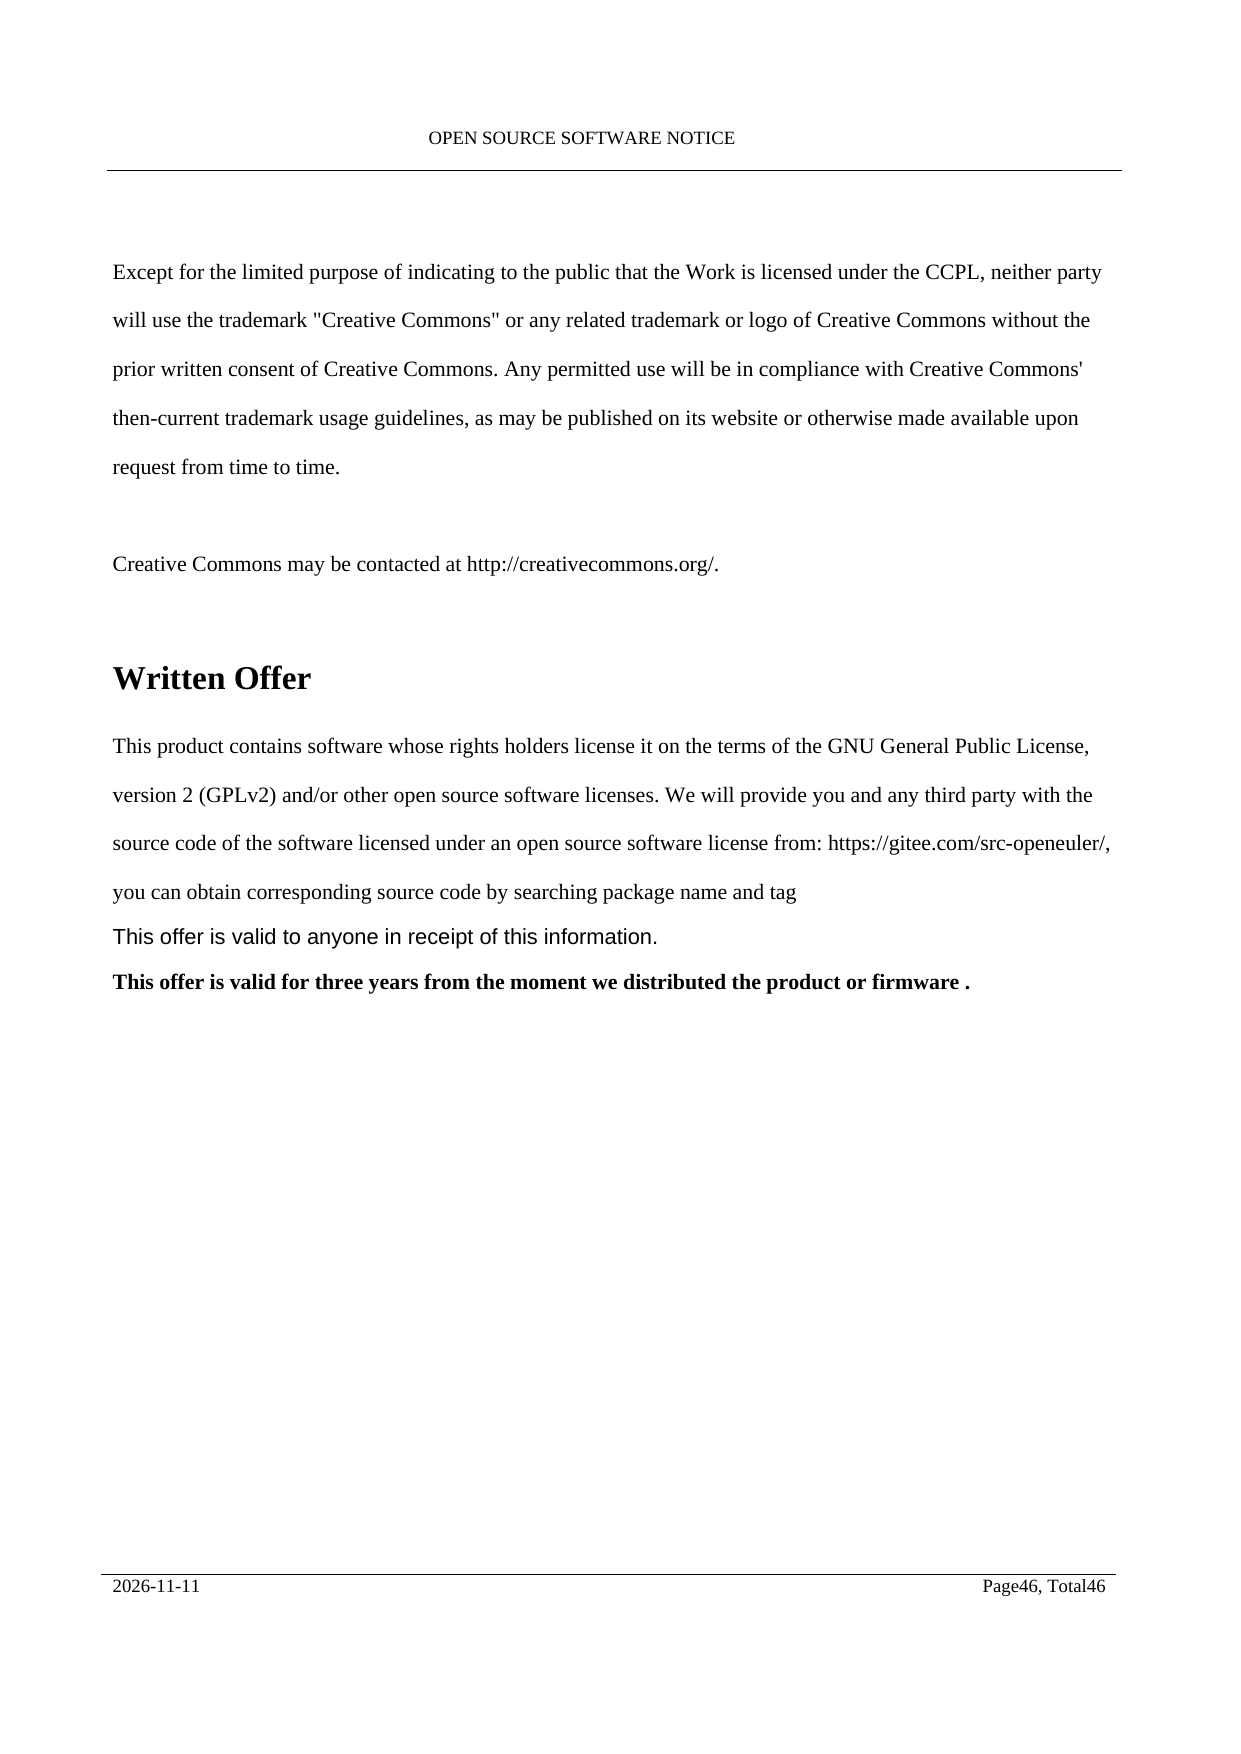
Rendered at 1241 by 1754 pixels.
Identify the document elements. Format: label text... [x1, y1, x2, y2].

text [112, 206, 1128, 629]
text This offer is valid to anyone in receipt of this information. [112, 921, 1128, 953]
text This product contains software whose rights holders license it on the terms of the GNU General Public License, version 2 (GPLv2) and/or other open source software licenses. We will provide you and any third party with the source code of the software licensed under an open source software license from: https://gitee.com/src-openeuler/, you can obtain corresponding source code by searching package name and tag [112, 729, 1128, 908]
text This offer is valid for three years from the moment we distributed the product or firmware . [112, 966, 1128, 998]
text Written Offer [112, 645, 1128, 710]
